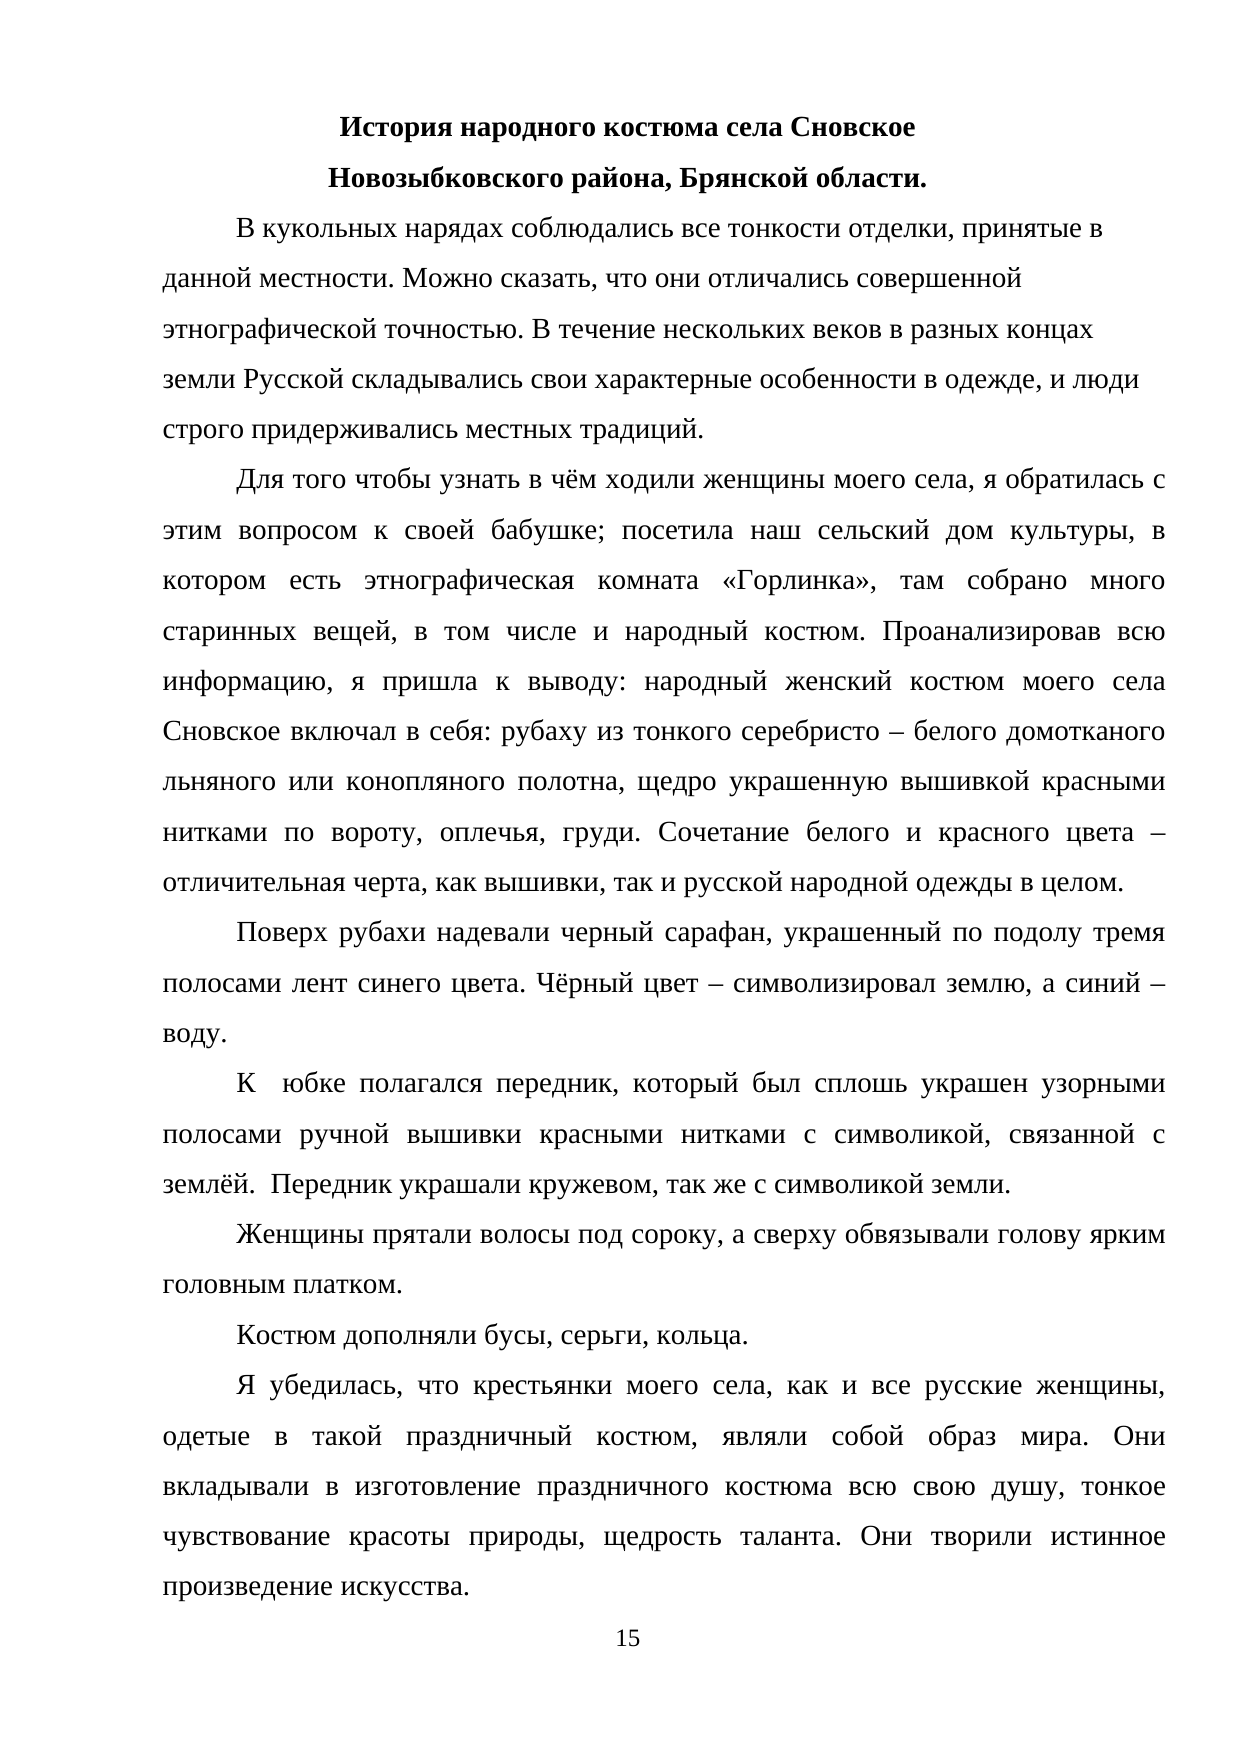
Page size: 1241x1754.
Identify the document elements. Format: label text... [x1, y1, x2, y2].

text Поверх рубахи надевали черный сарафан, украшенный по подолу тремя полосами лент синего цвета. Чёрный цвет – символизировал землю, а синий – воду. [162, 914, 1167, 1049]
text История народного костюма села Сновское [89, 109, 1167, 143]
text Для того чтобы узнать в чём ходили женщины моего села, я обратилась с этим вопросом к своей бабушке; посетила наш сельский дом культуры, в котором есть этнографическая комната «Горлинка», там собрано много старинных вещей, в том числе и народный костюм. Проанализировав всю информацию, я пришла к выводу: народный женский костюм моего села Сновское включал в себя: рубаху из тонкого серебристо – белого домотканого льняного или конопляного полотна, щедро украшенную вышивкой красными нитками по вороту, оплечья, груди. Сочетание белого и красного цвета – отличительная черта, как вышивки, так и русской народной одежды в целом. [162, 462, 1167, 898]
text В кукольных нарядах соблюдались все тонкости отделки, принятые в данной местности. Можно сказать, что они отличались совершенной этнографической точностью. В течение нескольких веков в разных концах земли Русской складывались свои характерные особенности в одежде, и люди строго придерживались местных традиций. [162, 210, 1167, 445]
text Женщины прятали волосы под сороку, а сверху обвязывали голову ярким головным платком. [162, 1216, 1167, 1300]
text Новозыбковского района, Брянской области. [89, 160, 1167, 193]
text Я убедилась, что крестьянки моего села, как и все русские женщины, одетые в такой праздничный костюм, являли собой образ мира. Они вкладывали в изготовление праздничного костюма всю свою душу, тонкое чувствование красоты природы, щедрость таланта. Они творили истинное произведение искусства. [162, 1367, 1167, 1602]
text Костюм дополняли бусы, серьги, кольца. [162, 1317, 1167, 1351]
text К юбке полагался передник, который был сплошь украшен узорными полосами ручной вышивки красными нитками с символикой, связанной с землёй. Передник украшали кружевом, так же с символикой земли. [162, 1065, 1167, 1199]
